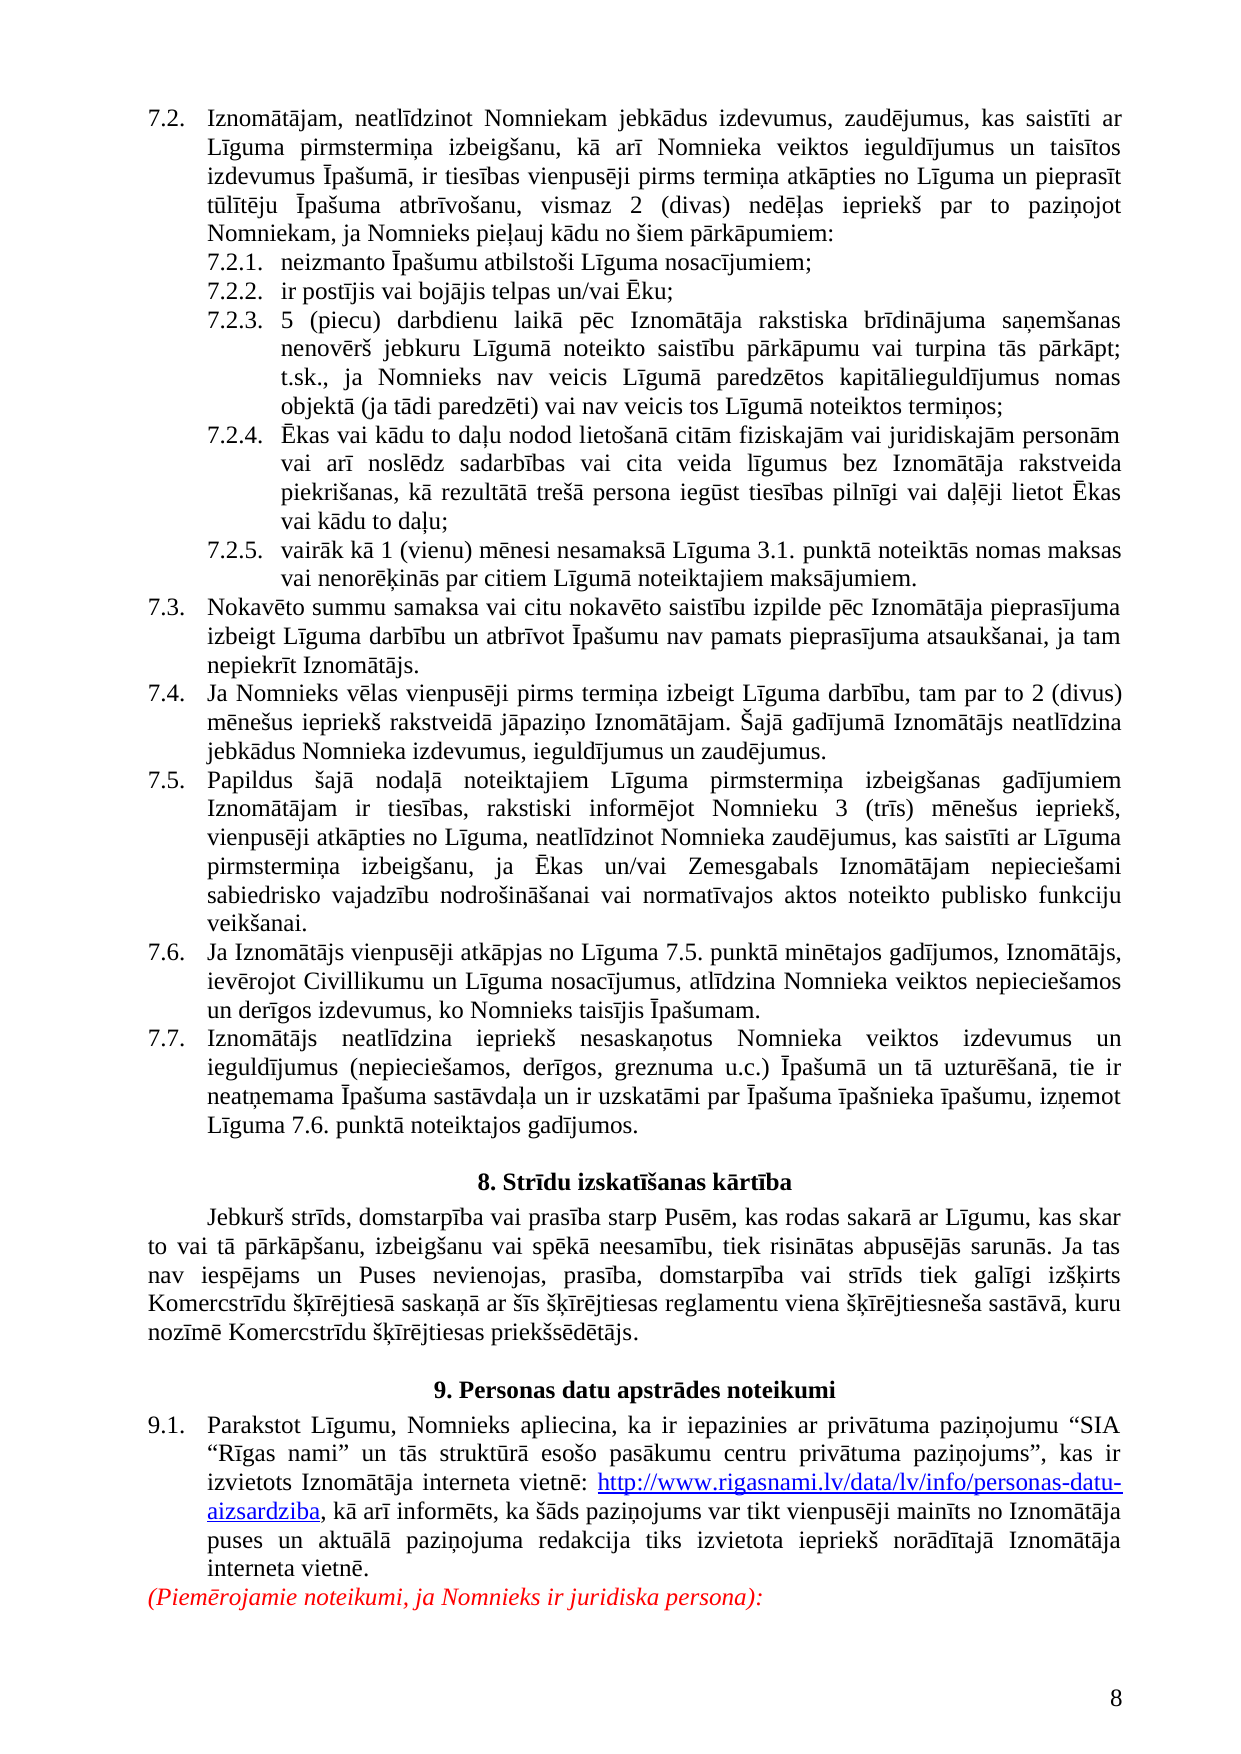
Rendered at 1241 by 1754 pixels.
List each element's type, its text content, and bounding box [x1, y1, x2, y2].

list neizmanto Īpašumu atbilstoši Līguma nosacījumiem; [207, 247, 1122, 276]
text (Piemērojamie noteikumi, ja Nomnieks ir juridiska persona): [148, 1582, 1122, 1611]
list Papildus šajā nodaļā noteiktajiem Līguma pirmstermiņa izbeigšanas gadījumiem Iznomātājam ir tiesības, rakstiski informējot Nomnieku 3 (trīs) mēnešus iepriekš, vienpusēji atkāpties no Līguma, neatlīdzinot Nomnieka zaudējumus, kas saistīti ar Līguma pirmstermiņa izbeigšanu, ja Ēkas un/vai Zemesgabals Iznomātājam nepieciešami sabiedrisko vajadzību nodrošināšanai vai normatīvajos aktos noteikto publisko funkciju veikšanai. [148, 765, 1122, 937]
list 5 (piecu) darbdienu laikā pēc Iznomātāja rakstiska brīdinājuma saņemšanas nenovērš jebkuru Līgumā noteikto saistību pārkāpumu vai turpina tās pārkāpt; t.sk., ja Nomnieks nav veicis Līgumā paredzētos kapitālieguldījumus nomas objektā (ja tādi paredzēti) vai nav veicis tos Līgumā noteiktos termiņos; [207, 305, 1122, 420]
list Iznomātājs neatlīdzina iepriekš nesaskaņotus Nomnieka veiktos izdevumus un ieguldījumus (nepieciešamos, derīgos, greznuma u.c.) Īpašumā un tā uzturēšanā, tie ir neatņemama Īpašuma sastāvdaļa un ir uzskatāmi par Īpašuma īpašnieka īpašumu, izņemot Līguma 7.6. punktā noteiktajos gadījumos. [148, 1023, 1122, 1138]
text Jebkurš strīds, domstarpība vai prasība starp Pusēm, kas rodas sakarā ar Līgumu, kas skar to vai tā pārkāpšanu, izbeigšanu vai spēkā neesamību, tiek risinātas abpusējās sarunās. Ja tas nav iespējams un Puses nevienojas, prasība, domstarpība vai strīds tiek galīgi izšķirts Komercstrīdu šķīrējtiesā saskaņā ar šīs šķīrējtiesas reglamentu viena šķīrējtiesneša sastāvā, kuru nozīmē Komercstrīdu šķīrējtiesas priekšsēdētājs. [148, 1202, 1122, 1346]
list Parakstot Līgumu, Nomnieks apliecina, ka ir iepazinies ar privātuma paziņojumu “SIA “Rīgas nami” un tās struktūrā esošo pasākumu centru privātuma paziņojums”, kas ir izvietots Iznomātāja interneta vietnē: http://www.rigasnami.lv/data/lv/info/personas-datu-aizsardziba, kā arī informēts, ka šāds paziņojums var tikt vienpusēji mainīts no Iznomātāja puses un aktuālā paziņojuma redakcija tiks izvietota iepriekš norādītajā Iznomātāja interneta vietnē. [148, 1410, 1122, 1582]
list ir postījis vai bojājis telpas un/vai Ēku; [207, 276, 1122, 305]
list Nokavēto summu samaksa vai citu nokavēto saistību izpilde pēc Iznomātāja pieprasījuma izbeigt Līguma darbību un atbrīvot Īpašumu nav pamats pieprasījuma atsaukšanai, ja tam nepiekrīt Iznomātājs. [148, 592, 1122, 678]
list Ēkas vai kādu to daļu nodod lietošanā citām fiziskajām vai juridiskajām personām vai arī noslēdz sadarbības vai cita veida līgumus bez Iznomātāja rakstveida piekrišanas, kā rezultātā trešā persona iegūst tiesības pilnīgi vai daļēji lietot Ēkas vai kādu to daļu; [207, 420, 1122, 535]
list Personas datu apstrādes noteikumi [148, 1375, 1122, 1403]
list Ja Iznomātājs vienpusēji atkāpjas no Līguma 7.5. punktā minētajos gadījumos, Iznomātājs, ievērojot Civillikumu un Līguma nosacījumus, atlīdzina Nomnieka veiktos nepieciešamos un derīgos izdevumus, ko Nomnieks taisījis Īpašumam. [148, 937, 1122, 1023]
list Strīdu izskatīšanas kārtība [148, 1167, 1122, 1196]
list Iznomātājam, neatlīdzinot Nomniekam jebkādus izdevumus, zaudējumus, kas saistīti ar Līguma pirmstermiņa izbeigšanu, kā arī Nomnieka veiktos ieguldījumus un taisītos izdevumus Īpašumā, ir tiesības vienpusēji pirms termiņa atkāpties no Līguma un pieprasīt tūlītēju Īpašuma atbrīvošanu, vismaz 2 (divas) nedēļas iepriekš par to paziņojot Nomniekam, ja Nomnieks pieļauj kādu no šiem pārkāpumiem: [148, 103, 1122, 247]
list vairāk kā 1 (vienu) mēnesi nesamaksā Līguma 3.1. punktā noteiktās nomas maksas vai nenorēķinās par citiem Līgumā noteiktajiem maksājumiem. [207, 535, 1122, 592]
list Ja Nomnieks vēlas vienpusēji pirms termiņa izbeigt Līguma darbību, tam par to 2 (divus) mēnešus iepriekš rakstveidā jāpaziņo Iznomātājam. Šajā gadījumā Iznomātājs neatlīdzina jebkādus Nomnieka izdevumus, ieguldījumus un zaudējumus. [148, 678, 1122, 765]
